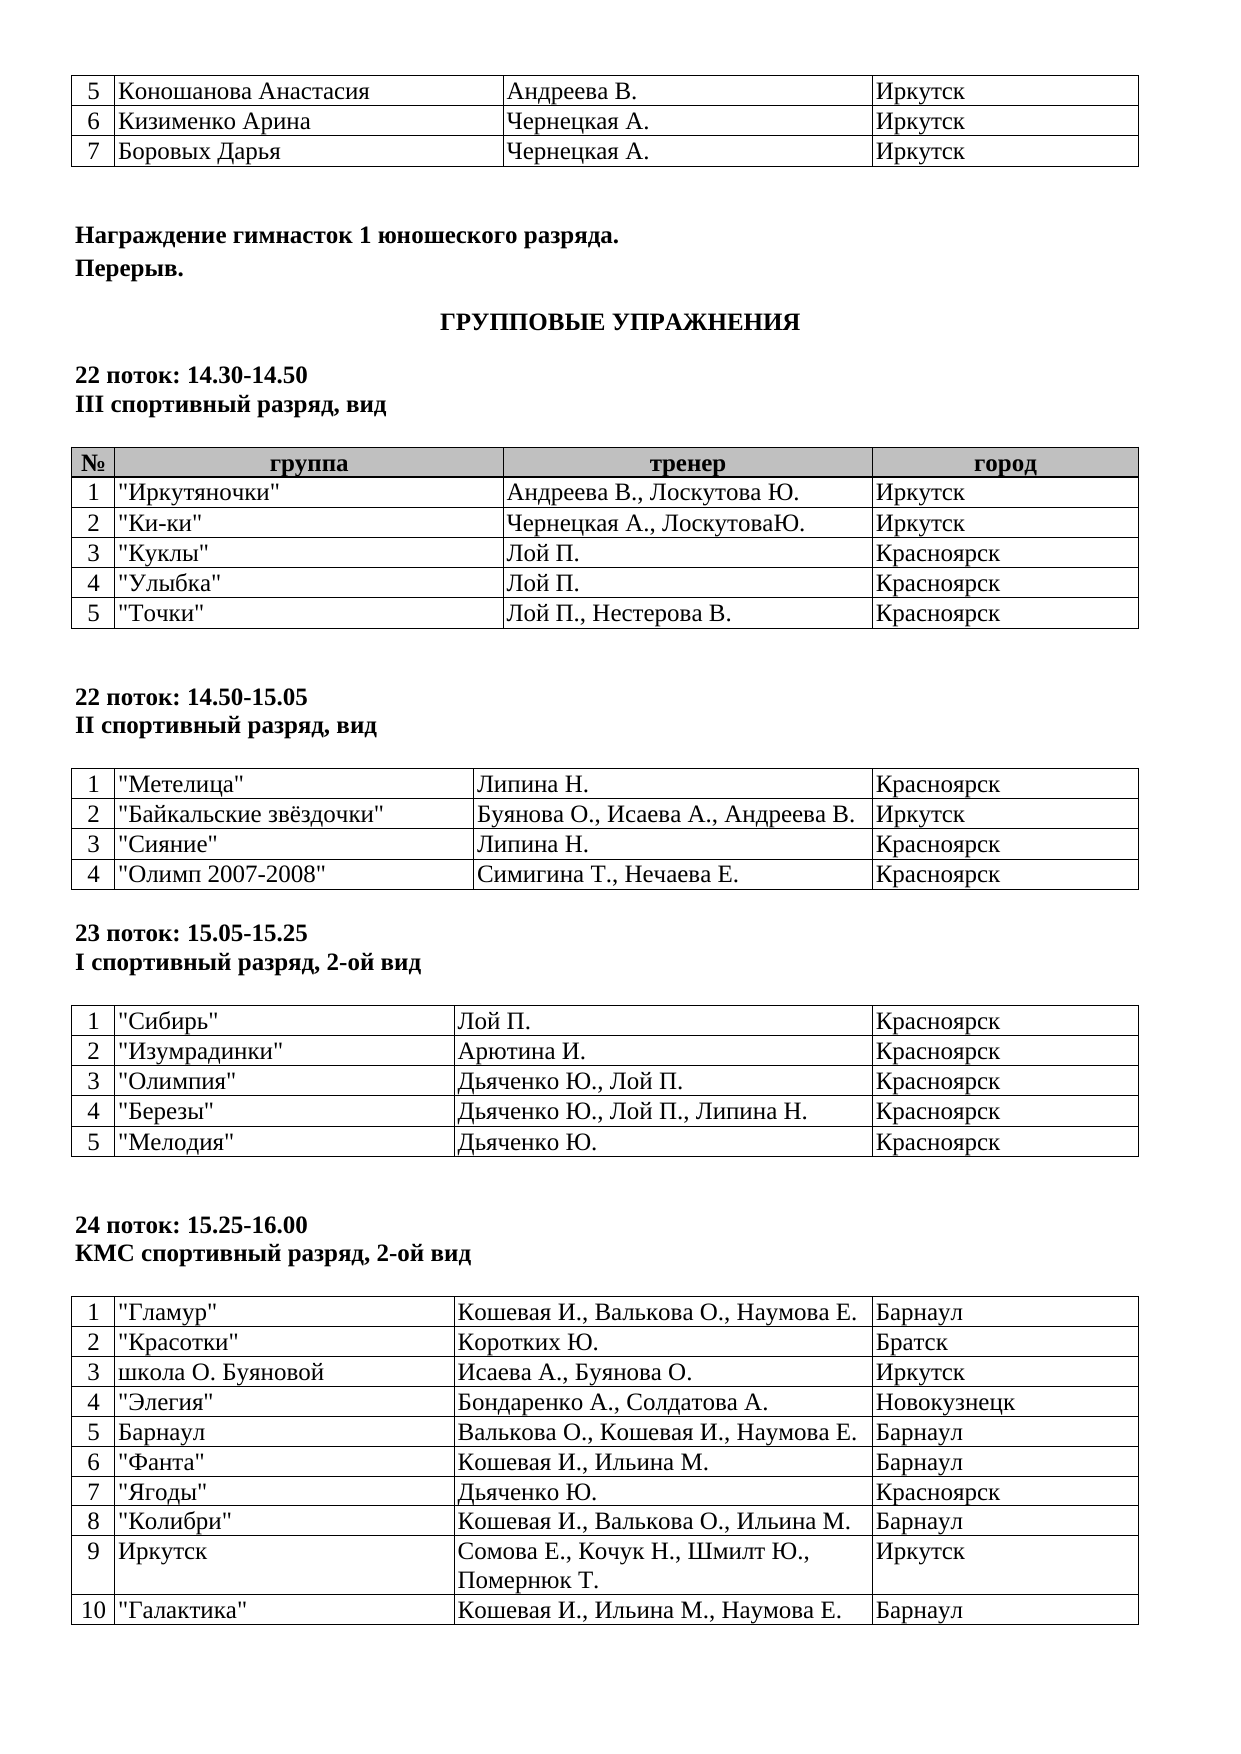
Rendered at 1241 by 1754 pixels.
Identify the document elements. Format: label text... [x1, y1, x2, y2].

table_cell школа О. Буяновой [115, 1357, 454, 1386]
table_header Барнаул [873, 1297, 1138, 1326]
text 22 поток: 14.50-15.05 [75, 682, 1165, 710]
table_cell Андреева В., Лоскутова Ю. [504, 478, 872, 507]
table_cell Новокузнецк [873, 1387, 1138, 1416]
table_header 1 [72, 1006, 114, 1035]
table_cell Иркутск [873, 136, 1138, 166]
table_cell "Ки-ки" [115, 508, 503, 537]
table_cell 3 [72, 1066, 114, 1095]
table_cell 2 [72, 1327, 114, 1356]
table_header Липина Н. [474, 769, 872, 798]
table_cell Иркутск [873, 106, 1138, 135]
table_cell Кошевая И., Ильина М. [455, 1447, 872, 1476]
table_cell Лой П., Нестерова В. [504, 598, 872, 627]
table_cell Иркутск [115, 1536, 454, 1594]
table_cell Красноярск [873, 1066, 1138, 1095]
table_cell Дьяченко Ю., Лой П., Липина Н. [455, 1096, 872, 1126]
table_cell Красноярск [873, 1477, 1138, 1505]
table_cell Барнаул [873, 1417, 1138, 1446]
table_cell 7 [72, 136, 114, 166]
table_cell Чернецкая А. [504, 136, 872, 166]
table_cell "Колибри" [115, 1506, 454, 1535]
table_cell Лой П. [504, 538, 872, 567]
table_header Кошевая И., Валькова О., Наумова Е. [455, 1297, 872, 1326]
table_cell Дьяченко Ю., Лой П. [455, 1066, 872, 1095]
table_cell "Олимп 2007-2008" [115, 860, 473, 889]
text 22 поток: 14.30-14.50 [75, 360, 1165, 389]
table_cell "Точки" [115, 598, 503, 627]
text I спортивный разряд, 2-ой вид [75, 947, 1165, 976]
table_cell Иркутск [873, 76, 1138, 105]
table_cell 6 [72, 1447, 114, 1476]
text III спортивный разряд, вид [75, 389, 1165, 418]
table_header "Гламур" [115, 1297, 454, 1326]
table_cell 3 [72, 1357, 114, 1386]
table_cell 10 [72, 1595, 114, 1623]
table_cell Барнаул [115, 1417, 454, 1446]
table_header 1 [72, 769, 114, 798]
table_cell Красноярск [873, 1096, 1138, 1126]
table_cell "Олимпия" [115, 1066, 454, 1095]
table_cell Красноярск [873, 538, 1138, 567]
text 24 поток: 15.25-16.00 [75, 1210, 1165, 1238]
table_header тренер [504, 448, 872, 476]
table_header город [873, 448, 1138, 476]
table_cell Исаева А., Буянова О. [455, 1357, 872, 1386]
table_cell 4 [72, 1387, 114, 1416]
table_cell Красноярск [873, 1127, 1138, 1156]
table_header № [72, 448, 114, 476]
table_cell 2 [72, 508, 114, 537]
table_cell Андреева В. [504, 76, 872, 105]
table_cell 7 [72, 1477, 114, 1505]
table_cell Иркутск [873, 478, 1138, 507]
table_cell 5 [72, 1127, 114, 1156]
table_cell "Сияние" [115, 829, 473, 858]
table_cell 6 [72, 106, 114, 135]
table_cell 4 [72, 568, 114, 597]
table_cell Буянова О., Исаева А., Андреева В. [474, 799, 872, 828]
table_cell Валькова О., Кошевая И., Наумова Е. [455, 1417, 872, 1446]
table_cell Иркутск [873, 799, 1138, 828]
table_cell Сомова Е., Кочук Н., Шмилт Ю., Помернюк Т. [455, 1536, 872, 1594]
table_cell 2 [72, 1036, 114, 1065]
text 23 поток: 15.05-15.25 [75, 918, 1165, 947]
table_cell Красноярск [873, 829, 1138, 858]
table_cell Арютина И. [455, 1036, 872, 1065]
table_cell "Мелодия" [115, 1127, 454, 1156]
table_cell "Элегия" [115, 1387, 454, 1416]
table_cell "Байкальские звёздочки" [115, 799, 473, 828]
table_header Красноярск [873, 769, 1138, 798]
table_cell Лой П. [504, 568, 872, 597]
table_cell 1 [72, 478, 114, 507]
table_cell Липина Н. [474, 829, 872, 858]
table_cell 8 [72, 1506, 114, 1535]
table_cell Кизименко Арина [115, 106, 503, 135]
table_cell "Куклы" [115, 538, 503, 567]
table_header "Сибирь" [115, 1006, 454, 1035]
table_cell "Изумрадинки" [115, 1036, 454, 1065]
table_cell Кошевая И., Ильина М., Наумова Е. [455, 1595, 872, 1623]
table_cell Братск [873, 1327, 1138, 1356]
table_cell 3 [72, 829, 114, 858]
text Награждение гимнасток 1 юношеского разряда. Перерыв. [75, 220, 1165, 281]
table_cell Чернецкая А., ЛоскутоваЮ. [504, 508, 872, 537]
table_header группа [115, 448, 503, 476]
table_cell Барнаул [873, 1506, 1138, 1535]
table_header Лой П. [455, 1006, 872, 1035]
table_cell Красноярск [873, 568, 1138, 597]
table_cell Чернецкая А. [504, 106, 872, 135]
table_cell Барнаул [873, 1595, 1138, 1623]
table_cell Боровых Дарья [115, 136, 503, 166]
table_cell Иркутск [873, 1536, 1138, 1594]
table_cell "Березы" [115, 1096, 454, 1126]
table_cell Коротких Ю. [455, 1327, 872, 1356]
table_cell 5 [72, 76, 114, 105]
table_cell Иркутск [873, 1357, 1138, 1386]
table_cell 4 [72, 1096, 114, 1126]
table_cell Иркутск [873, 508, 1138, 537]
table_cell 5 [72, 598, 114, 627]
table_cell Красноярск [873, 1036, 1138, 1065]
text ГРУППОВЫЕ УПРАЖНЕНИЯ [75, 307, 1165, 335]
table_cell "Иркутяночки" [115, 478, 503, 507]
text II спортивный разряд, вид [75, 710, 1165, 739]
table_cell "Улыбка" [115, 568, 503, 597]
table_header "Метелица" [115, 769, 473, 798]
table_cell 9 [72, 1536, 114, 1594]
text КМС спортивный разряд, 2-ой вид [75, 1238, 1165, 1267]
table_cell Бондаренко А., Солдатова А. [455, 1387, 872, 1416]
table_cell 2 [72, 799, 114, 828]
table_header Красноярск [873, 1006, 1138, 1035]
table_cell 5 [72, 1417, 114, 1446]
table_cell Дьяченко Ю. [455, 1127, 872, 1156]
table_cell Дьяченко Ю. [455, 1477, 872, 1505]
table_cell 4 [72, 860, 114, 889]
table_cell Красноярск [873, 860, 1138, 889]
table_cell Коношанова Анастасия [115, 76, 503, 105]
table_cell Кошевая И., Валькова О., Ильина М. [455, 1506, 872, 1535]
table_cell "Ягоды" [115, 1477, 454, 1505]
table_header 1 [72, 1297, 114, 1326]
table_cell Красноярск [873, 598, 1138, 627]
table_cell 3 [72, 538, 114, 567]
table_cell Симигина Т., Нечаева Е. [474, 860, 872, 889]
table_cell "Красотки" [115, 1327, 454, 1356]
table_cell Барнаул [873, 1447, 1138, 1476]
table_cell "Фанта" [115, 1447, 454, 1476]
table_cell "Галактика" [115, 1595, 454, 1623]
